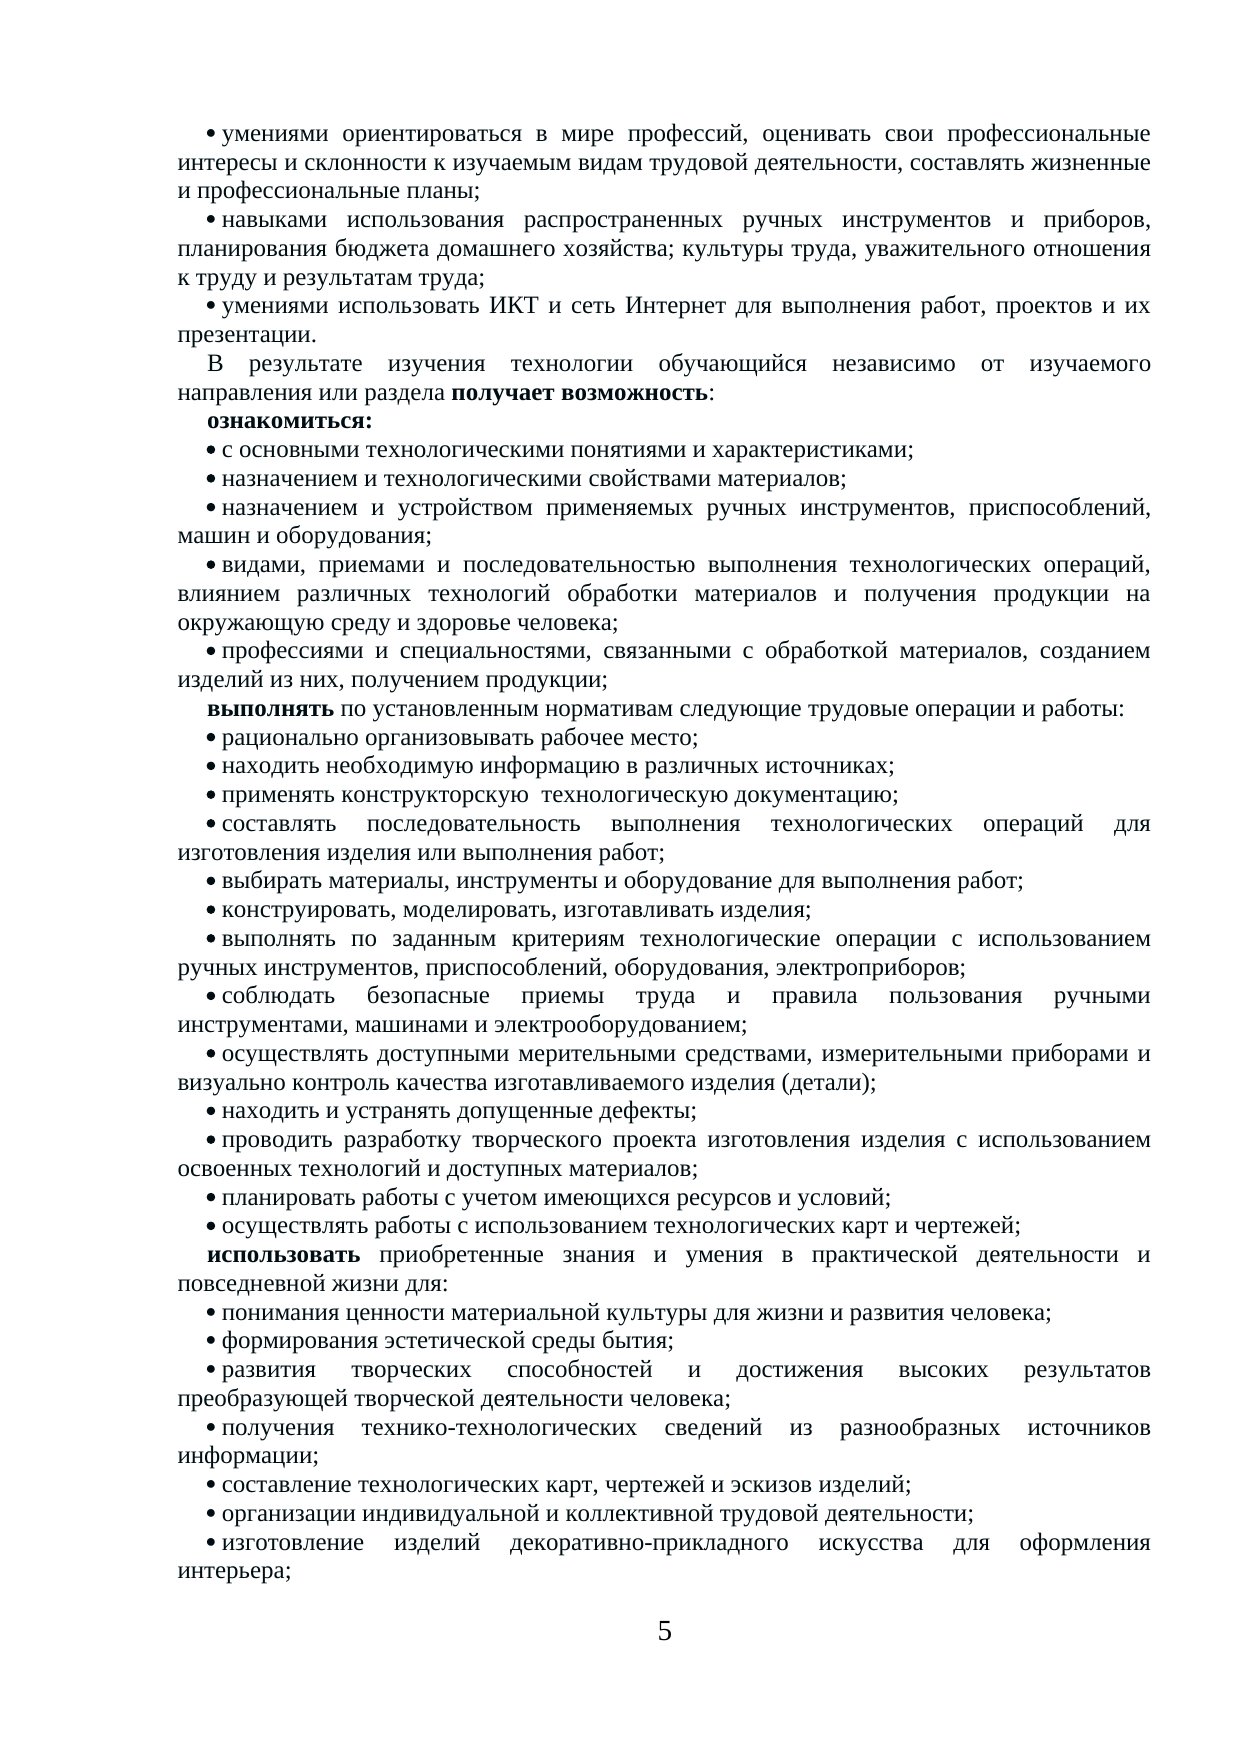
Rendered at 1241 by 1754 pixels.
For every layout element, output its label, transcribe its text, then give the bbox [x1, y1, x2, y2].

list назначением и устройством применяемых ручных инструментов, приспособлений, машин и оборудования; [177, 492, 1152, 549]
list составлять последовательность выполнения технологических операций для изготовления изделия или выполнения работ; [177, 808, 1152, 866]
list формирования эстетической среды бытия; [177, 1326, 1152, 1354]
list профессиями и специальностями, связанными с обработкой материалов, созданием изделий из них, получением продукции; [177, 636, 1152, 693]
list планировать работы с учетом имеющихся ресурсов и условий; [177, 1182, 1152, 1211]
list изготовление изделий декоративно-прикладного искусства для оформления интерьера; [177, 1527, 1152, 1584]
list развития творческих способностей и достижения высоких результатов преобразующей творческой деятельности человека; [177, 1354, 1152, 1412]
list составление технологических карт, чертежей и эскизов изделий; [177, 1469, 1152, 1498]
text ознакомиться: [207, 406, 1152, 434]
list с основными технологическими понятиями и характеристиками; [177, 434, 1152, 463]
list назначением и технологическими свойствами материалов; [177, 463, 1152, 492]
list выполнять по заданным критериям технологические операции с использованием ручных инструментов, приспособлений, оборудования, электроприборов; [177, 923, 1152, 981]
list рационально организовывать рабочее место; [177, 722, 1152, 751]
list соблюдать безопасные приемы труда и правила пользования ручными инструментами, машинами и электрооборудованием; [177, 981, 1152, 1038]
list конструировать, моделировать, изготавливать изделия; [177, 894, 1152, 923]
list применять конструкторскую технологическую документацию; [177, 779, 1152, 808]
list находить необходимую информацию в различных источниках; [177, 751, 1152, 779]
text использовать приобретенные знания и умения в практической деятельности и повседневной жизни для: [177, 1239, 1152, 1297]
list получения технико-технологических сведений из разнообразных источников информации; [177, 1412, 1152, 1469]
list находить и устранять допущенные дефекты; [177, 1096, 1152, 1124]
list навыками использования распространенных ручных инструментов и приборов, планирования бюджета домашнего хозяйства; культуры труда, уважительного отношения к труду и результатам труда; [177, 204, 1152, 291]
list проводить разработку творческого проекта изготовления изделия с использованием освоенных технологий и доступных материалов; [177, 1124, 1152, 1182]
list организации индивидуальной и коллективной трудовой деятельности; [177, 1498, 1152, 1527]
list умениями ориентироваться в мире профессий, оценивать свои профессиональные интересы и склонности к изучаемым видам трудовой деятельности, составлять жизненные и профессиональные планы; [177, 118, 1152, 204]
list умениями использовать ИКТ и сеть Интернет для выполнения работ, проектов и их презентации. [177, 291, 1152, 348]
list выбирать материалы, инструменты и оборудование для выполнения работ; [177, 866, 1152, 894]
text В результате изучения технологии обучающийся независимо от изучаемого направления или раздела получает возможность: [177, 348, 1152, 406]
list видами, приемами и последовательностью выполнения технологических операций, влиянием различных технологий обработки материалов и получения продукции на окружающую среду и здоровье человека; [177, 549, 1152, 636]
text выполнять по установленным нормативам следующие трудовые операции и работы: [207, 693, 1152, 722]
list осуществлять доступными мерительными средствами, измерительными приборами и визуально контроль качества изготавливаемого изделия (детали); [177, 1038, 1152, 1096]
list осуществлять работы с использованием технологических карт и чертежей; [177, 1211, 1152, 1239]
list понимания ценности материальной культуры для жизни и развития человека; [177, 1297, 1152, 1326]
